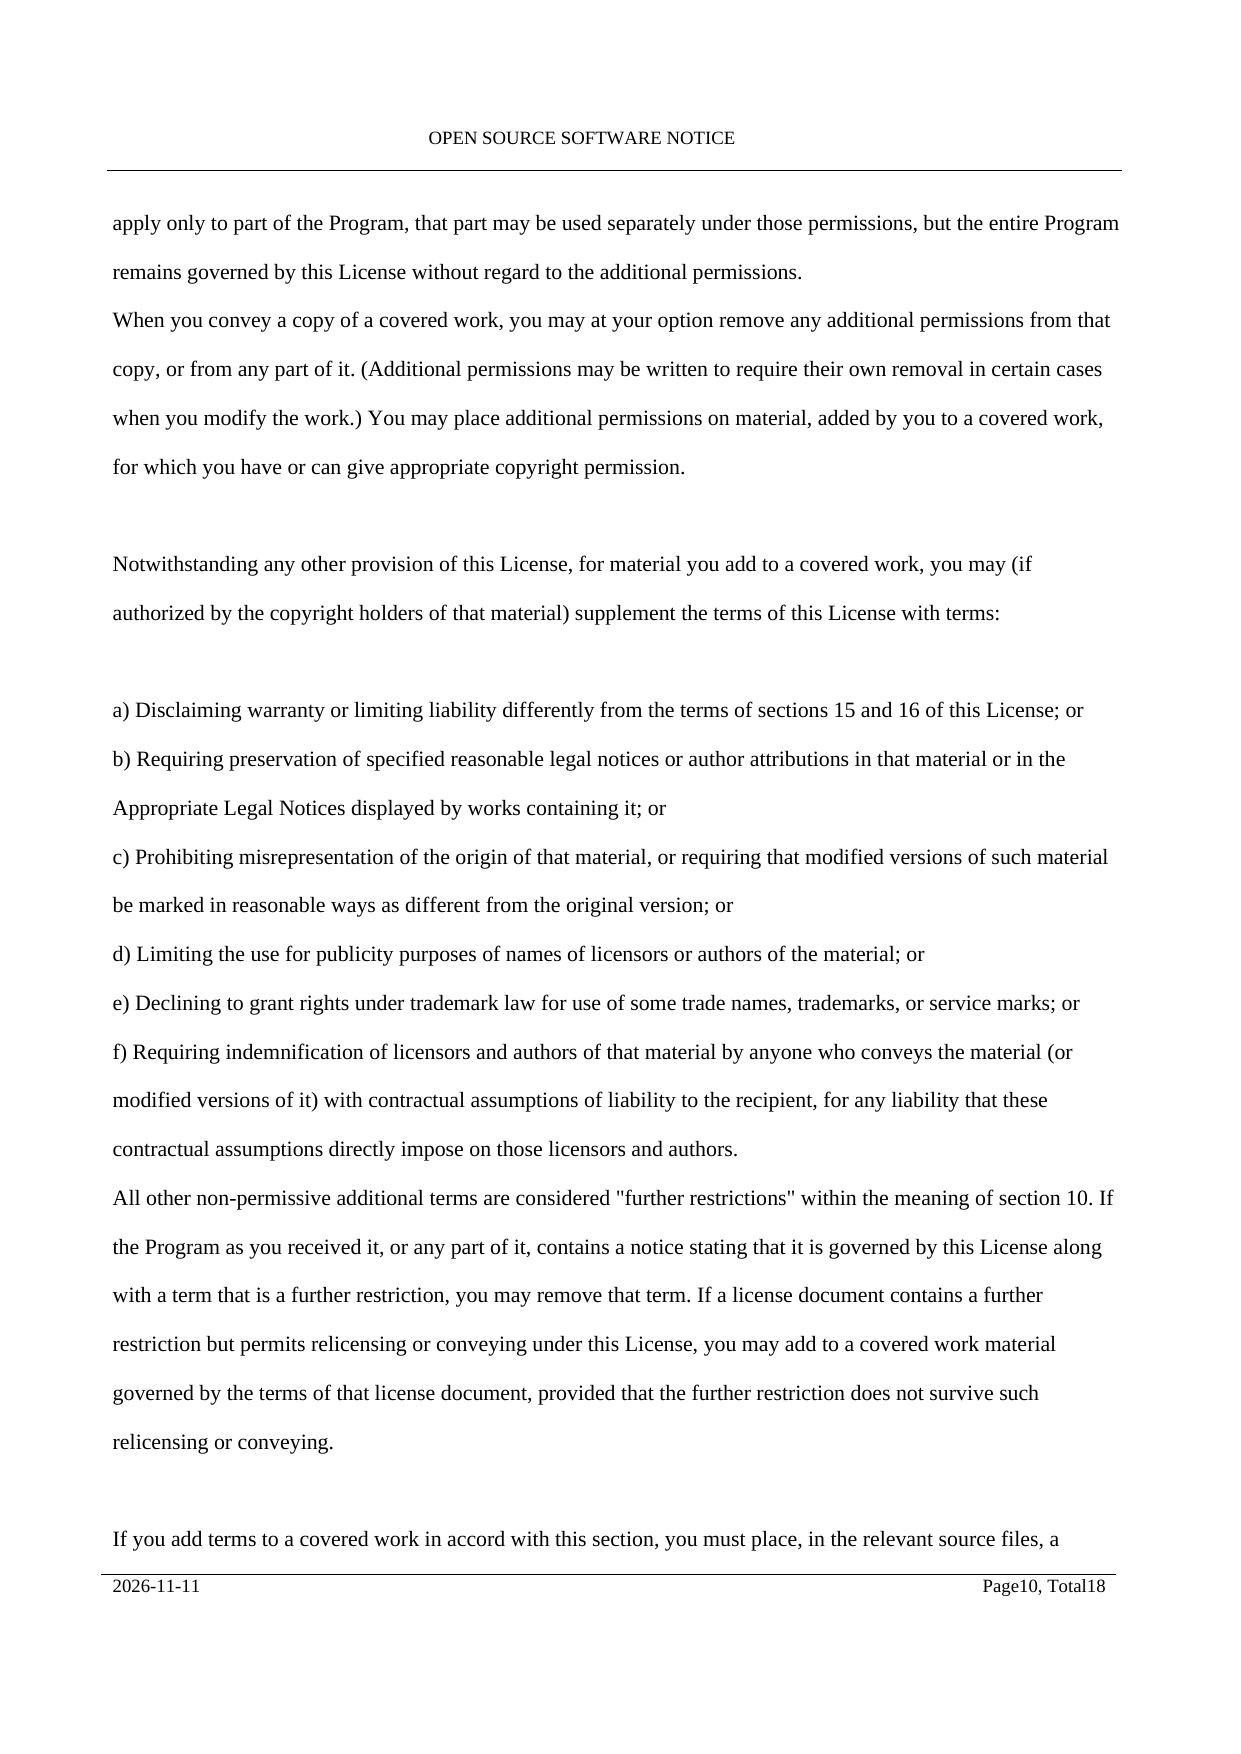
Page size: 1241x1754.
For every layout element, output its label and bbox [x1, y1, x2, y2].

text [112, 206, 1128, 1555]
